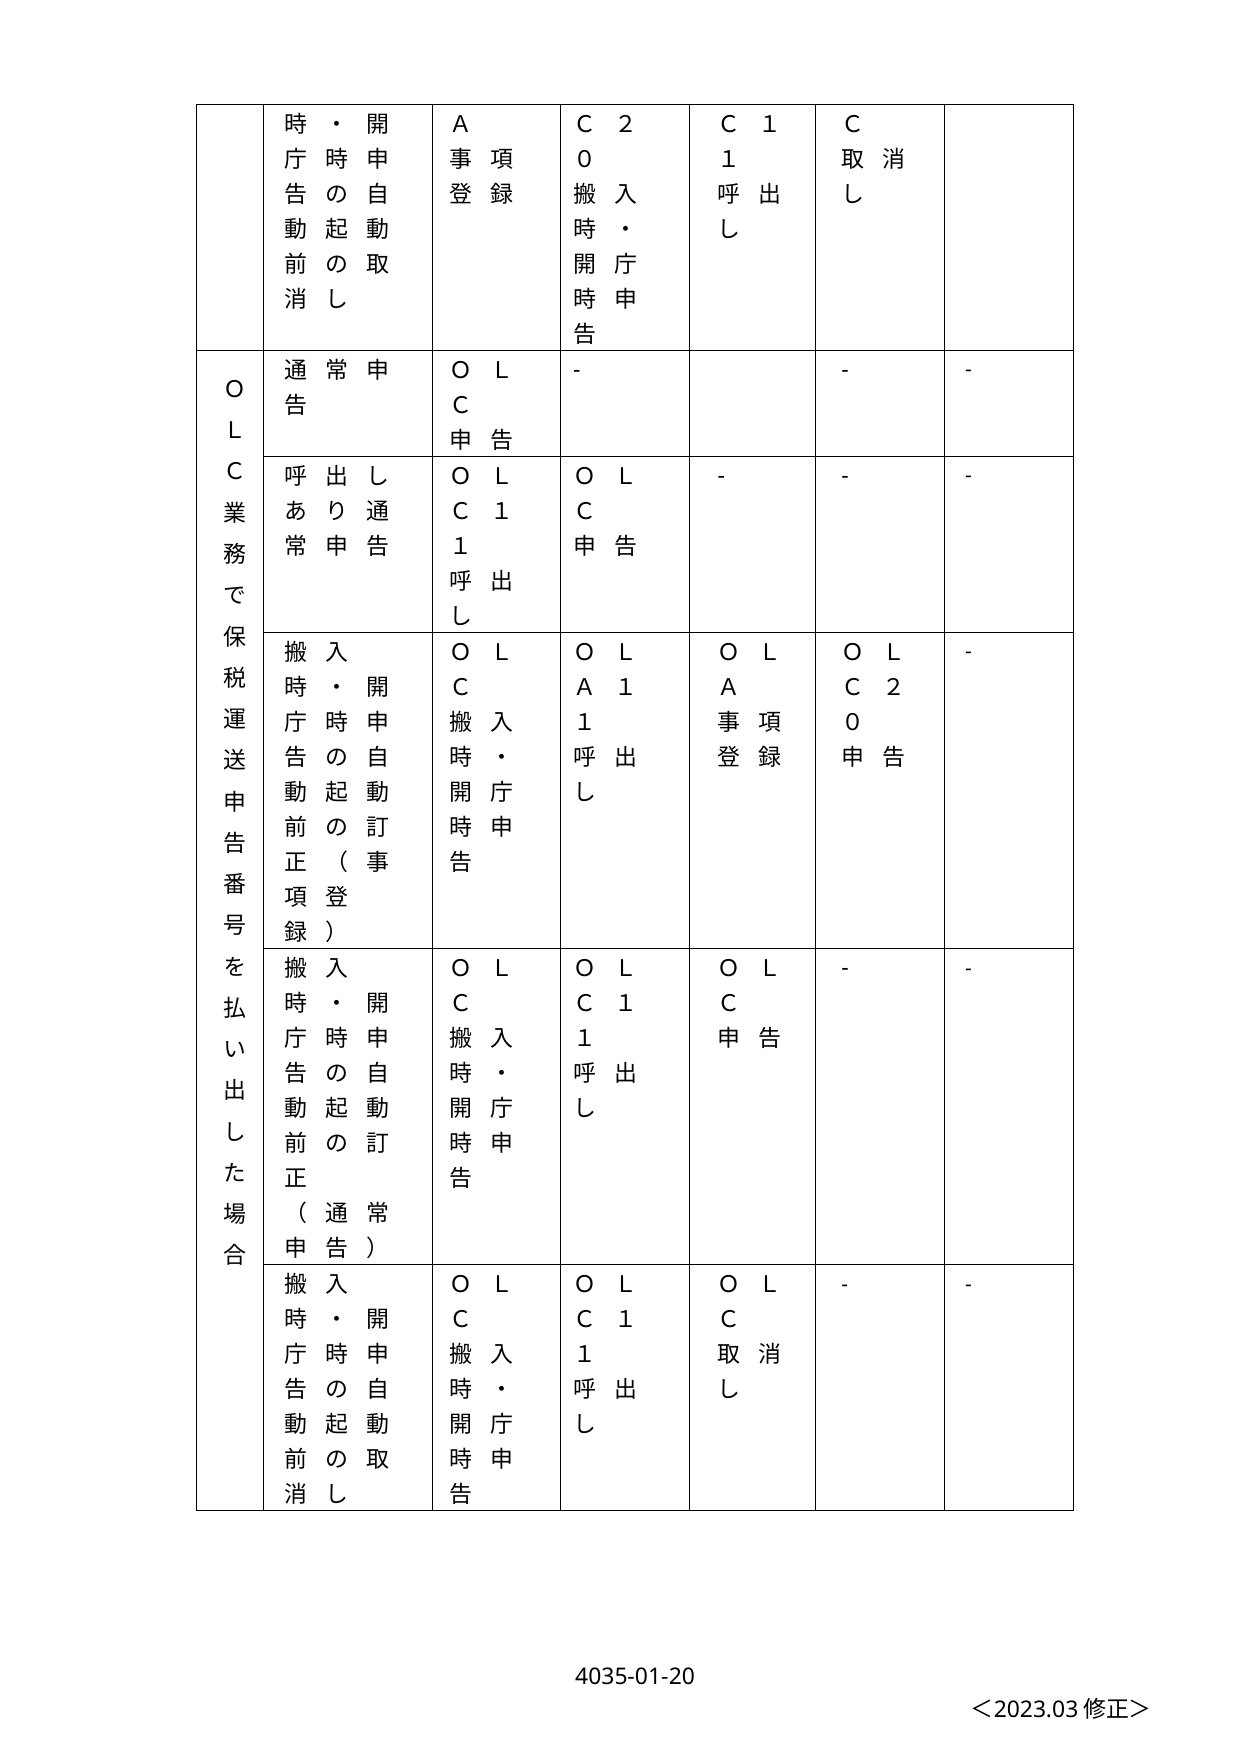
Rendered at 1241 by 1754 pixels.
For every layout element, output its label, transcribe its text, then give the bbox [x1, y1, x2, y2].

table_cell [690, 351, 815, 456]
table_cell 呼出しあり通常申告 [264, 457, 432, 632]
table_cell 通常申告 [264, 351, 432, 456]
table_cell ＯＬＣ 搬入時・開庁時申告 [433, 949, 560, 1264]
table_cell ＯＬＣ 搬入時・開庁時申告 [433, 1265, 560, 1510]
table_cell ＯＬＣ１１ 呼出し [690, 105, 815, 350]
table_cell - [816, 949, 944, 1264]
table_cell ＯＬＣ１１ 呼出し [561, 949, 689, 1264]
table_cell ＯＬＣ 取消し [690, 1265, 815, 1510]
table_cell - [561, 351, 689, 456]
table_cell ＯＬＣ 搬入時・開庁時申告 [433, 633, 560, 948]
table_cell ＯＬＣ 申告 [561, 457, 689, 632]
table_cell - [945, 351, 1073, 456]
table_cell - [945, 1265, 1073, 1510]
table_cell ＯＬＡ 事項登録 [690, 633, 815, 948]
table_cell - [690, 457, 815, 632]
table_cell ＯＬＣ 取消し [816, 105, 944, 350]
table_cell ＯＬＣ１１ 呼出し [433, 457, 560, 632]
table_cell - [816, 457, 944, 632]
table_cell ＯＬＣ２０ 搬入時・開庁時申告 [561, 105, 689, 350]
table_cell ＯＬＡ 事項登録 [433, 105, 560, 350]
table_cell 搬入時・開庁時申告の自動起動前の取消し [264, 1265, 432, 1510]
table_cell - [945, 949, 1073, 1264]
table_cell ＯＬＣ 申告 [433, 351, 560, 456]
table_cell ＯＬＣ業務で保税運送申告番号を払い出した場合 [197, 351, 263, 1510]
table_cell - [816, 1265, 944, 1510]
table_cell ＯＬＣ 申告 [690, 949, 815, 1264]
table_cell ＯＬＣ１１ 呼出し [561, 1265, 689, 1510]
table_cell ＯＬＣ２０ 申告 [816, 633, 944, 948]
table_cell - [945, 633, 1073, 948]
table_cell - [945, 105, 1073, 350]
table_cell 搬入時・開庁時申告の自動起動前の訂正（事項登録） [264, 633, 432, 948]
table_cell - [945, 457, 1073, 632]
table_cell 搬入時・開庁時申告の自動起動前の訂正 （通常申告） [264, 949, 432, 1264]
table_cell ＯＬＡ１１ 呼出し [561, 633, 689, 948]
table_cell 搬入時・開庁時申告の自動起動前の取消し [264, 105, 432, 350]
table_cell - [816, 351, 944, 456]
